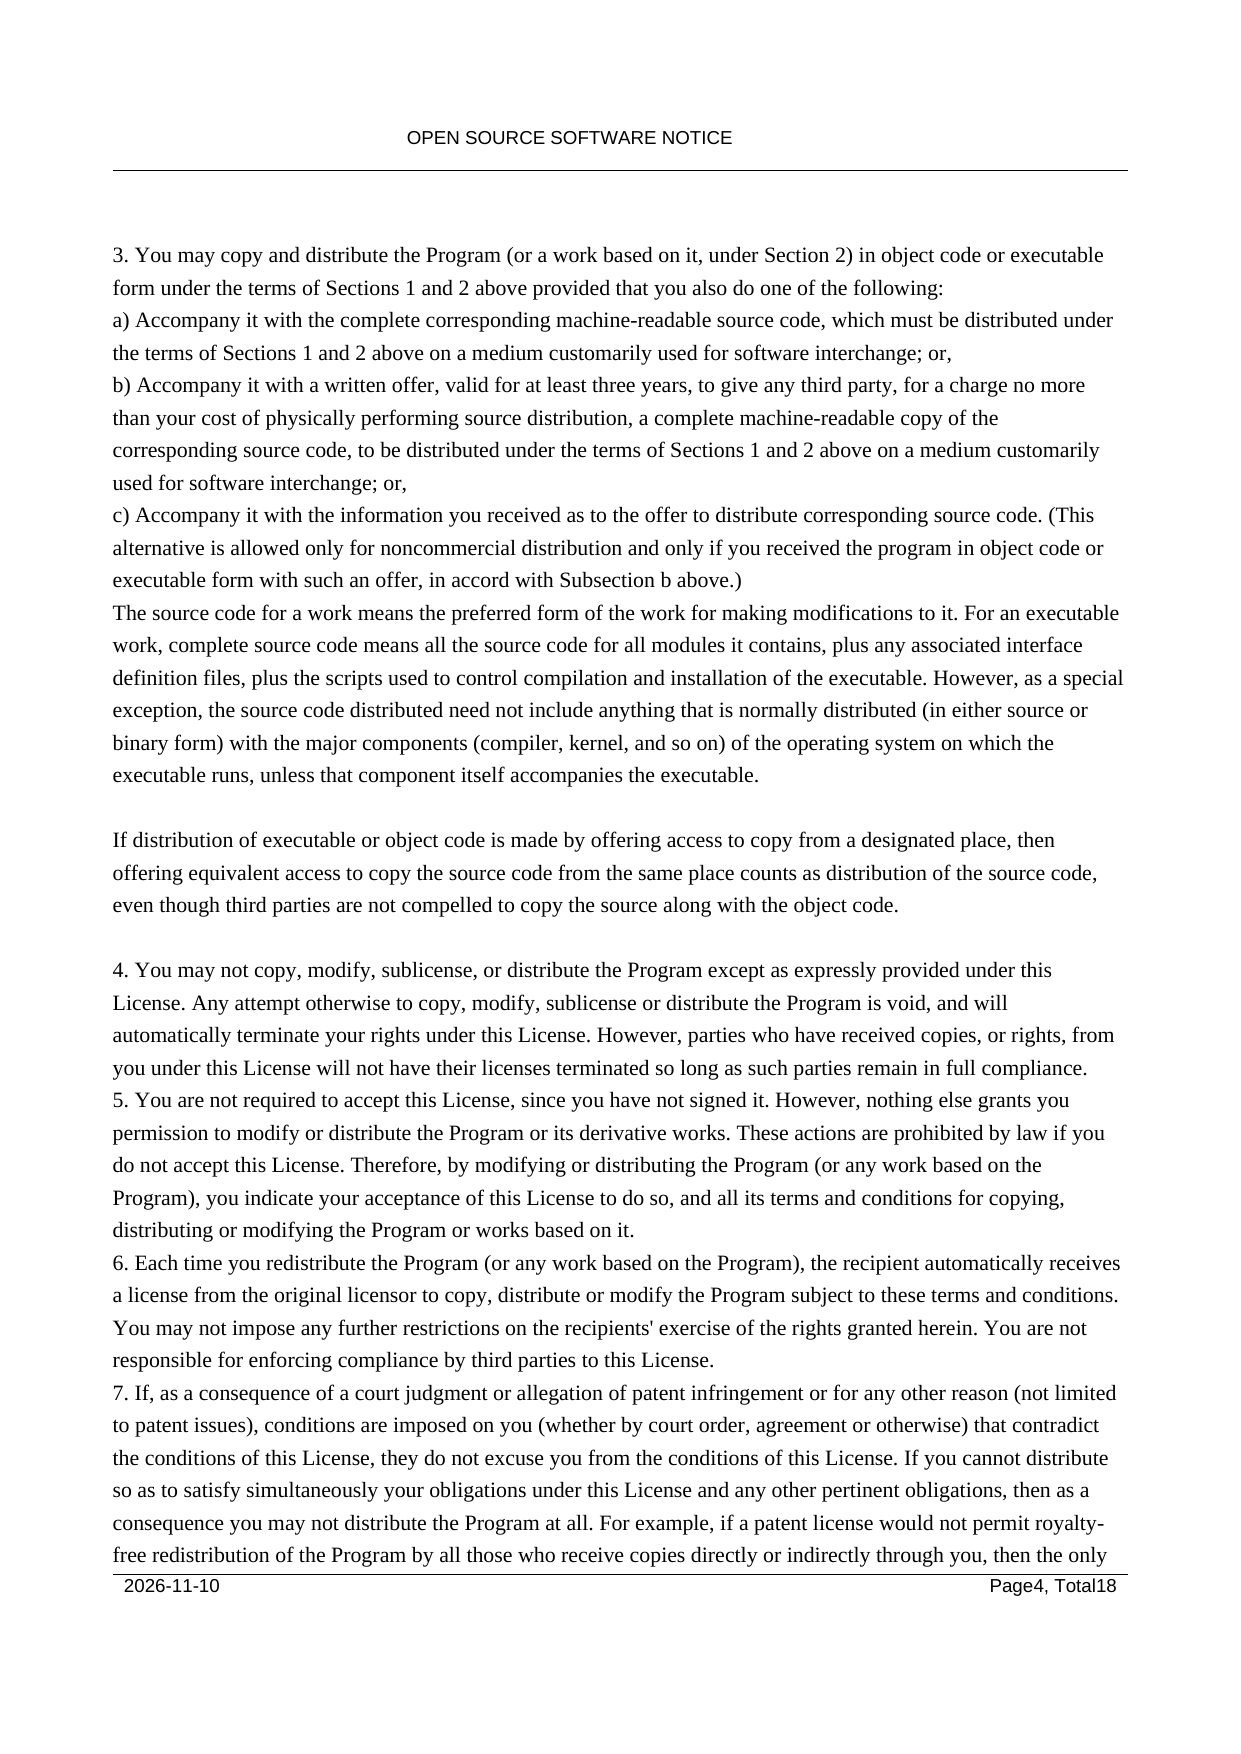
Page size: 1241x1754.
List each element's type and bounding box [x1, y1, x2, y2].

text [112, 206, 1128, 1571]
